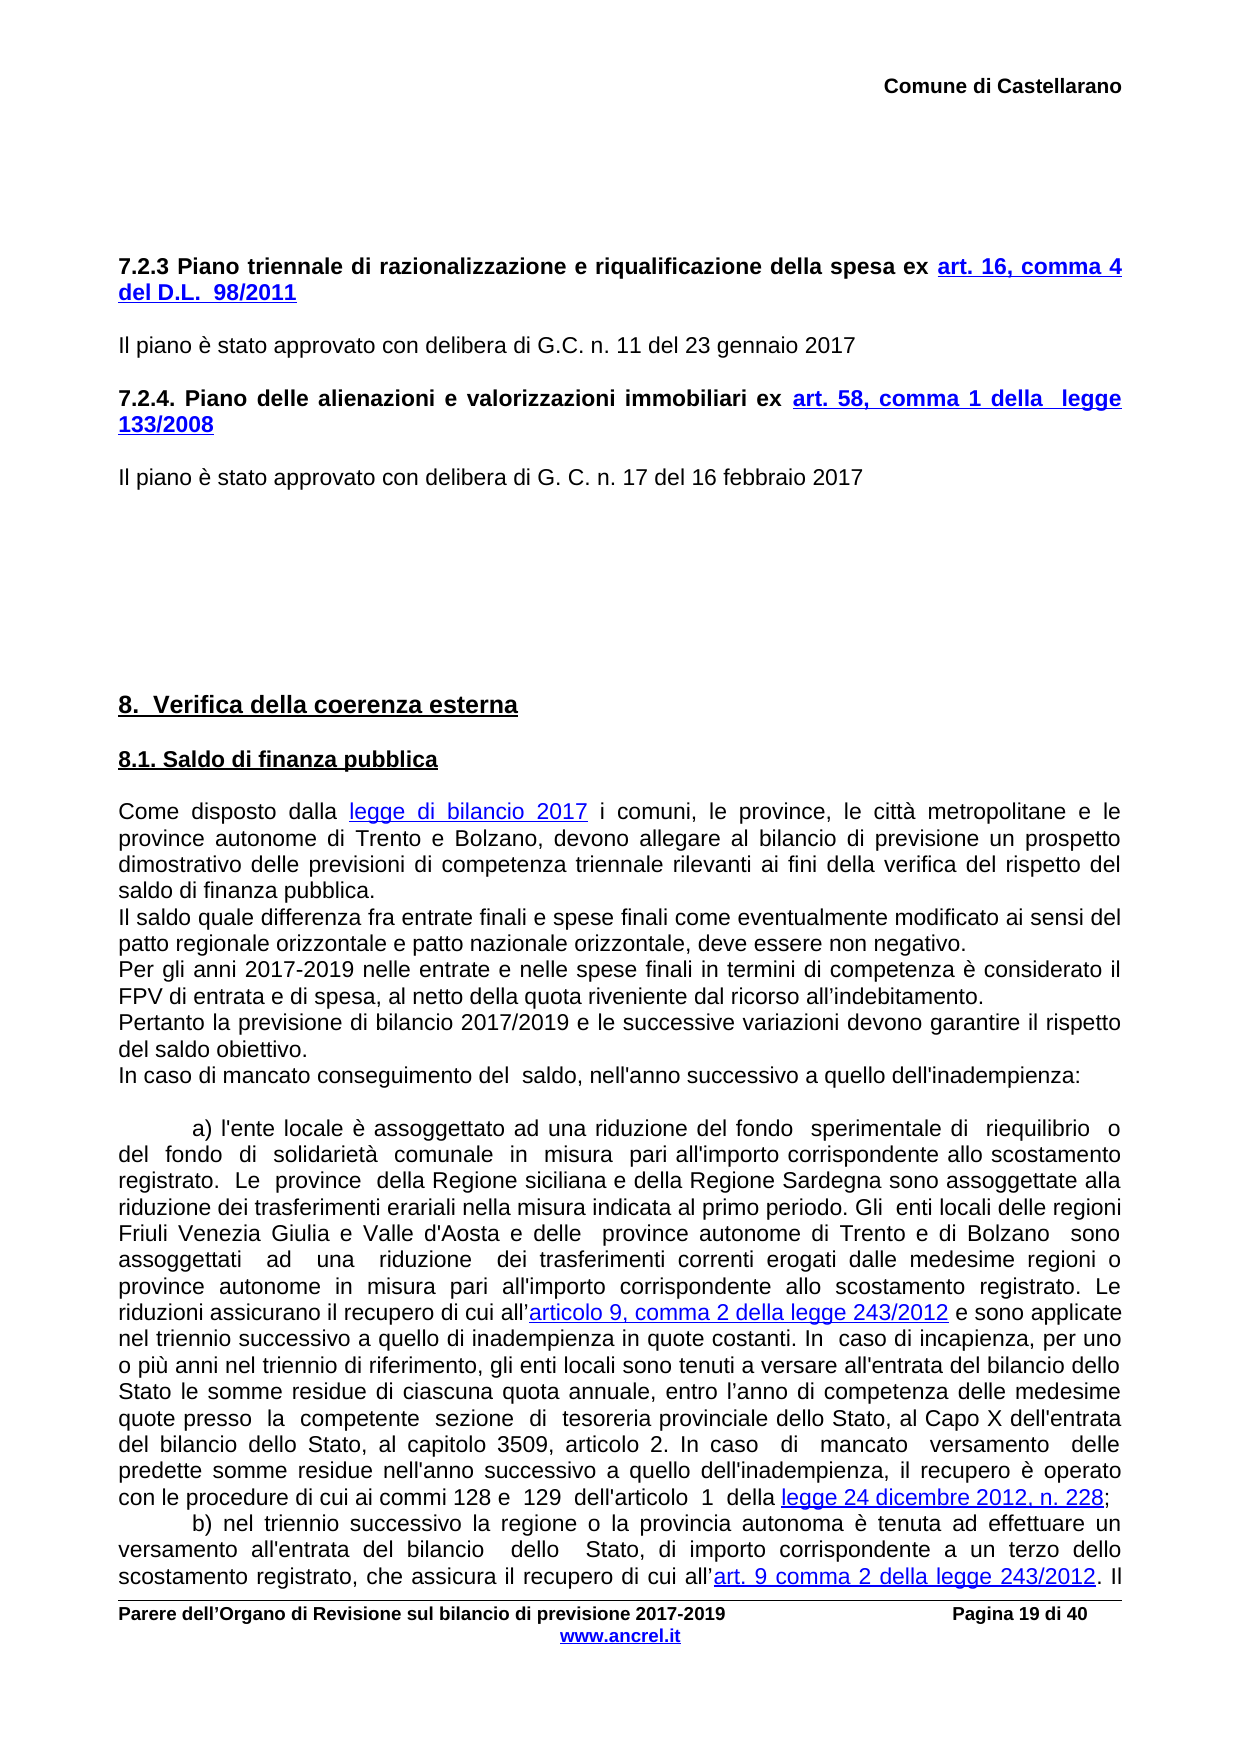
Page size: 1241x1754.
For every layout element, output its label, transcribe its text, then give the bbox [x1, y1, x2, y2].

text 7.2.4. Piano delle alienazioni e valorizzazioni immobiliari ex art. 58, comma 1 della legge 133/2008 [118, 385, 1122, 437]
text a) l'ente locale è assoggettato ad una riduzione del fondo sperimentale di riequilibrio o del fondo di solidarietà comunale in misura pari all'importo corrispondente allo scostamento registrato. Le province della Regione siciliana e della Regione Sardegna sono assoggettate alla riduzione dei trasferimenti erariali nella misura indicata al primo periodo. Gli enti locali delle regioni Friuli Venezia Giulia e Valle d'Aosta e delle province autonome di Trento e di Bolzano sono assoggettati ad una riduzione dei trasferimenti correnti erogati dalle medesime regioni o province autonome in misura pari all'importo corrispondente allo scostamento registrato. Le riduzioni assicurano il recupero di cui all’articolo 9, comma 2 della legge 243/2012 e sono applicate nel triennio successivo a quello di inadempienza in quote costanti. In caso di incapienza, per uno o più anni nel triennio di riferimento, gli enti locali sono tenuti a versare all'entrata del bilancio dello Stato le somme residue di ciascuna quota annuale, entro l’anno di competenza delle medesime quote presso la competente sezione di tesoreria provinciale dello Stato, al Capo X dell'entrata del bilancio dello Stato, al capitolo 3509, articolo 2. In caso di mancato versamento delle predette somme residue nell'anno successivo a quello dell'inadempienza, il recupero è operato con le procedure di cui ai commi 128 e 129 dell'articolo 1 della legge 24 dicembre 2012, n. 228; [118, 1114, 1122, 1510]
text Per gli anni 2017-2019 nelle entrate e nelle spese finali in termini di competenza è considerato il FPV di entrata e di spesa, al netto della quota riveniente dal ricorso all’indebitamento. [118, 956, 1122, 1009]
text 7.2.3 Piano triennale di razionalizzazione e riqualificazione della spesa ex art. 16, comma 4 del D.L. 98/2011 [118, 253, 1122, 306]
text In caso di mancato conseguimento del saldo, nell'anno successivo a quello dell'inadempienza: [118, 1062, 1122, 1088]
text Il saldo quale differenza fra entrate finali e spese finali come eventualmente modificato ai sensi del patto regionale orizzontale e patto nazionale orizzontale, deve essere non negativo. [118, 904, 1122, 956]
text Pertanto la previsione di bilancio 2017/2019 e le successive variazioni devono garantire il rispetto del saldo obiettivo. [118, 1009, 1122, 1062]
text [118, 1510, 1122, 1589]
text Il piano è stato approvato con delibera di G. C. n. 17 del 16 febbraio 2017 [118, 464, 1122, 490]
text Come disposto dalla legge di bilancio 2017 i comuni, le province, le città metropolitane e le province autonome di Trento e Bolzano, devono allegare al bilancio di previsione un prospetto dimostrativo delle previsioni di competenza triennale rilevanti ai fini della verifica del rispetto del saldo di finanza pubblica. [118, 798, 1122, 904]
text 8.1. Saldo di finanza pubblica [118, 746, 1122, 772]
subtitle 8. Verifica della coerenza esterna [118, 691, 1122, 719]
text Il piano è stato approvato con delibera di G.C. n. 11 del 23 gennaio 2017 [118, 332, 1122, 358]
